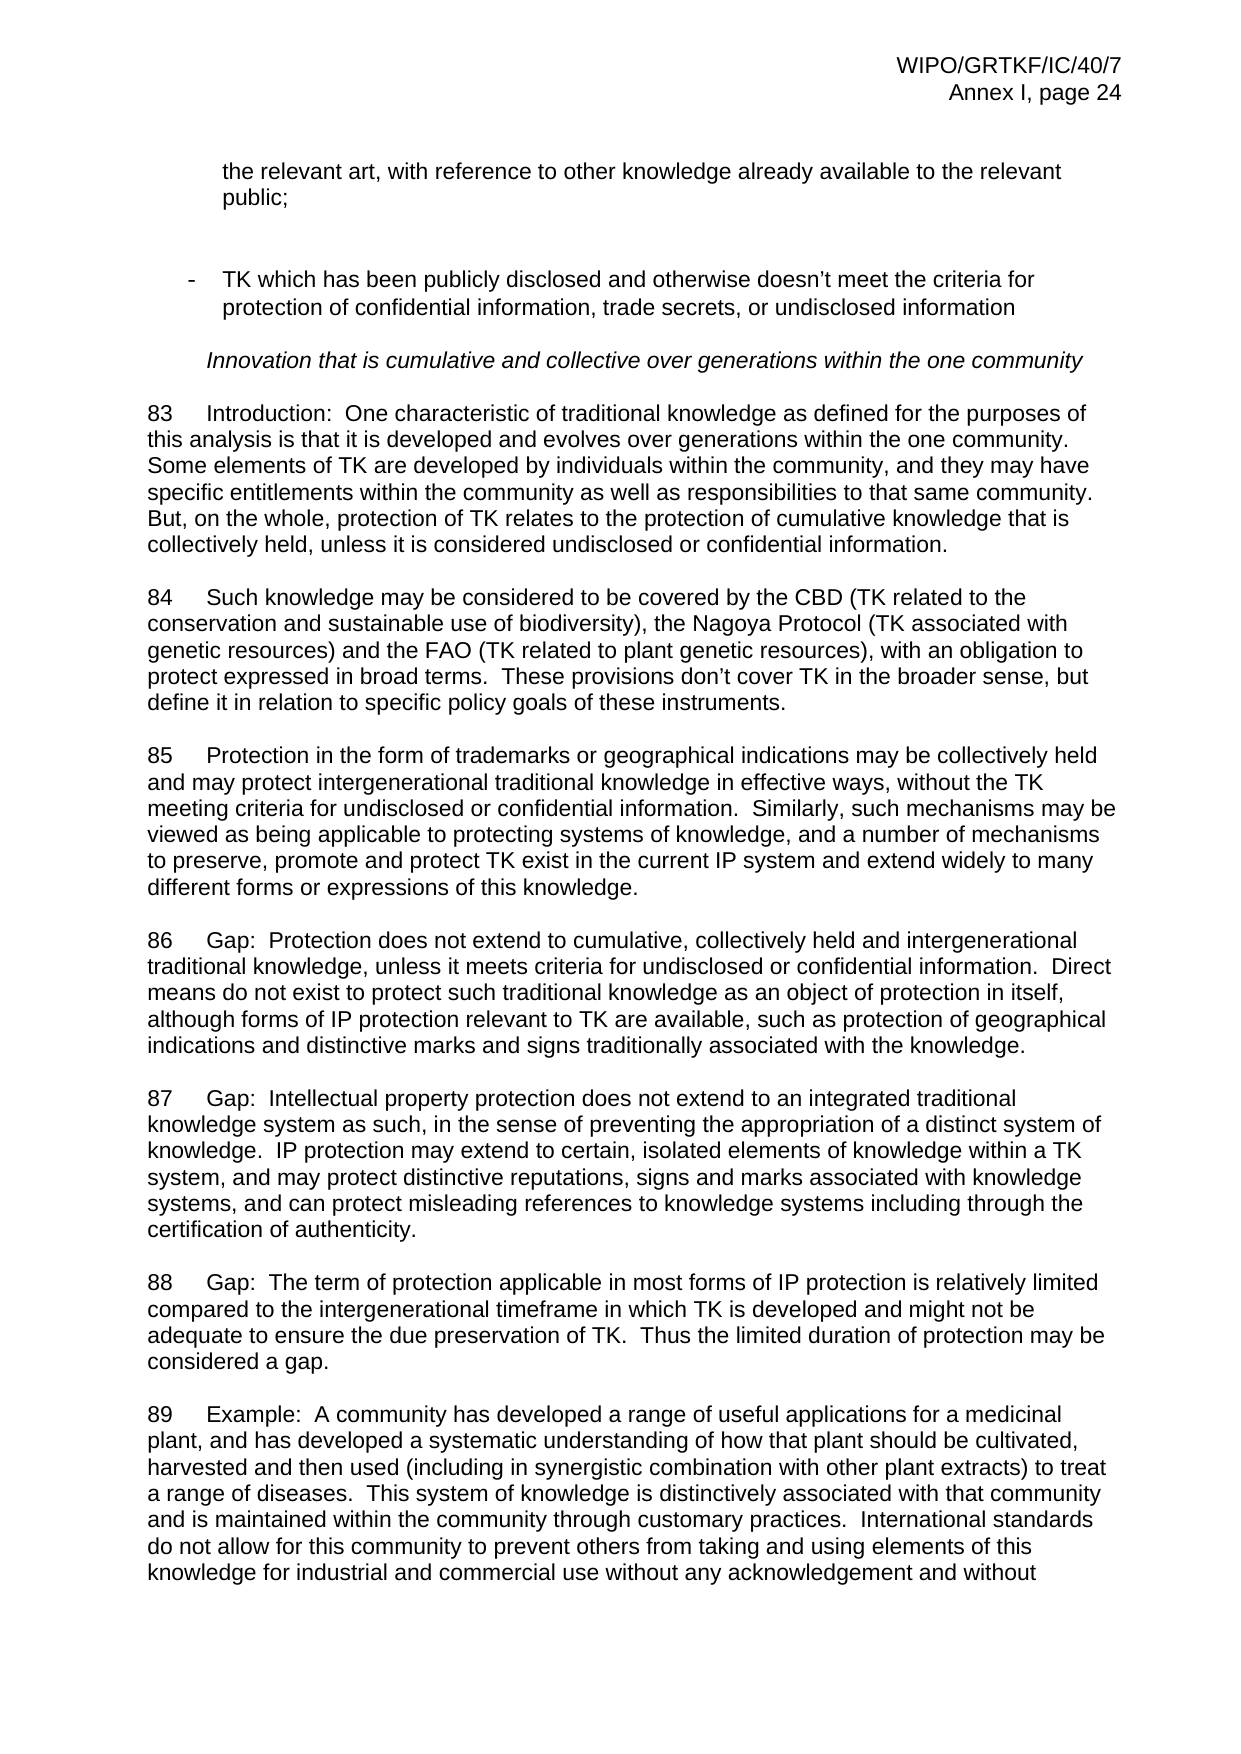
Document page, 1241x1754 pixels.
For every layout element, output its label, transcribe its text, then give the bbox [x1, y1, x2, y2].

list TK which has been publicly disclosed and otherwise doesn’t meet the criteria for protection of confidential information, trade secrets, or undisclosed information [184, 266, 1122, 320]
text Such knowledge may be considered to be covered by the CBD (TK related to the conservation and sustainable use of biodiversity), the Nagoya Protocol (TK associated with genetic resources) and the FAO (TK related to plant genetic resources), with an obligation to protect expressed in broad terms. These provisions don’t cover TK in the broader sense, but define it in relation to specific policy goals of these instruments. [147, 584, 1122, 716]
text Introduction: One characteristic of traditional knowledge as defined for the purposes of this analysis is that it is developed and evolves over generations within the one community. Some elements of TK are developed by individuals within the community, and they may have specific entitlements within the community as well as responsibilities to that same community. But, on the whole, protection of TK relates to the protection of cumulative knowledge that is collectively held, unless it is considered undisclosed or confidential information. [147, 399, 1122, 558]
text Gap: The term of protection applicable in most forms of IP protection is relatively limited compared to the intergenerational timeframe in which TK is developed and might not be adequate to ensure the due preservation of TK. Thus the limited duration of protection may be considered a gap. [147, 1269, 1122, 1374]
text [147, 1401, 1122, 1585]
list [184, 158, 1122, 211]
text Innovation that is cumulative and collective over generations within the one community [147, 347, 1122, 373]
text Protection in the form of trademarks or geographical indications may be collectively held and may protect intergenerational traditional knowledge in effective ways, without the TK meeting criteria for undisclosed or confidential information. Similarly, such mechanisms may be viewed as being applicable to protecting systems of knowledge, and a number of mechanisms to preserve, promote and protect TK exist in the current IP system and extend widely to many different forms or expressions of this knowledge. [147, 742, 1122, 900]
text Gap: Intellectual property protection does not extend to an integrated traditional knowledge system as such, in the sense of preventing the appropriation of a distinct system of knowledge. IP protection may extend to certain, isolated elements of knowledge within a TK system, and may protect distinctive reputations, signs and marks associated with knowledge systems, and can protect misleading references to knowledge systems including through the certification of authenticity. [147, 1085, 1122, 1243]
text Gap: Protection does not extend to cumulative, collectively held and intergenerational traditional knowledge, unless it meets criteria for undisclosed or confidential information. Direct means do not exist to protect such traditional knowledge as an object of protection in itself, although forms of IP protection relevant to TK are available, such as protection of geographical indications and distinctive marks and signs traditionally associated with the knowledge. [147, 927, 1122, 1058]
